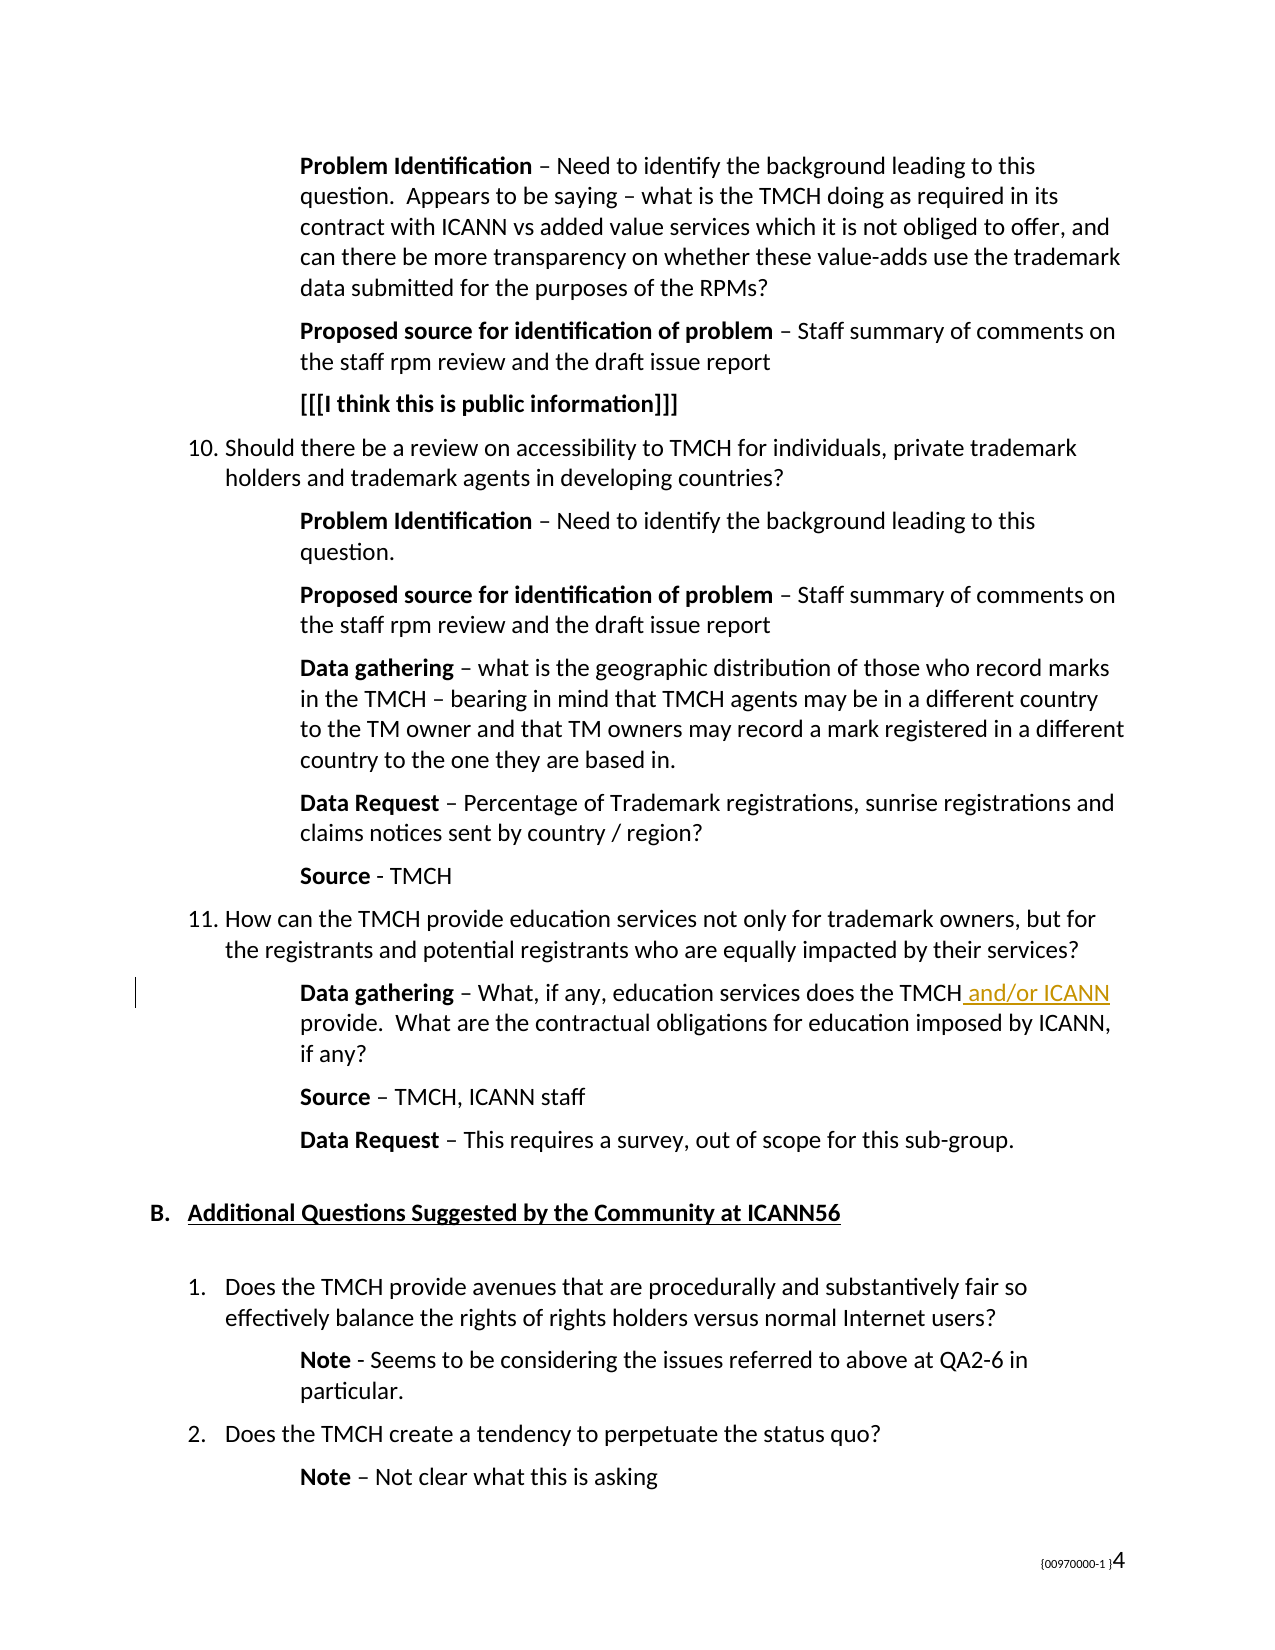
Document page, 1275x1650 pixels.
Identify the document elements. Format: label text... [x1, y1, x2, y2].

text Data Request – This requires a survey, out of scope for this sub-group. [300, 1124, 1125, 1154]
text Source - TMCH [300, 860, 1125, 891]
text [[[I think this is public information]]] [300, 389, 1125, 419]
text Problem Identification – Need to identify the background leading to this question. [300, 505, 1125, 566]
text Proposed source for identification of problem – Staff summary of comments on the staff rpm review and the draft issue report [300, 579, 1125, 640]
list Should there be a review on accessibility to TMCH for individuals, private trademark holders and trademark agents in developing countries? [187, 432, 1125, 493]
list Does the TMCH create a tendency to perpetuate the status quo? [187, 1418, 1125, 1449]
text Proposed source for identification of problem – Staff summary of comments on the staff rpm review and the draft issue report [300, 315, 1125, 376]
list Does the TMCH provide avenues that are procedurally and substantively fair so effectively balance the rights of rights holders versus normal Internet users? [187, 1271, 1125, 1332]
list Additional Questions Suggested by the Community at ICANN56 [150, 1198, 1125, 1228]
list How can the TMCH provide education services not only for trademark owners, but for the registrants and potential registrants who are equally impacted by their services? [187, 903, 1125, 964]
text Note - Seems to be considering the issues referred to above at QA2-6 in particular. [300, 1345, 1125, 1406]
text Problem Identification – Need to identify the background leading to this question. Appears to be saying – what is the TMCH doing as required in its contract with ICANN vs added value services which it is not obliged to offer, and can there be more transparency on whether these value-adds use the trademark data submitted for the purposes of the RPMs? [300, 150, 1125, 303]
text Source – TMCH, ICANN staff [300, 1081, 1125, 1112]
text Note – Not clear what this is asking [300, 1461, 1125, 1492]
text Data Request – Percentage of Trademark registrations, sunrise registrations and claims notices sent by country / region? [300, 787, 1125, 848]
text Data gathering – what is the geographic distribution of those who record marks in the TMCH – bearing in mind that TMCH agents may be in a different country to the TM owner and that TM owners may record a mark registered in a different country to the one they are based in. [300, 652, 1125, 774]
text Data gathering – What, if any, education services does the TMCH provide. What are the contractual obligations for education imposed by ICANN, if any? [300, 977, 1125, 1068]
